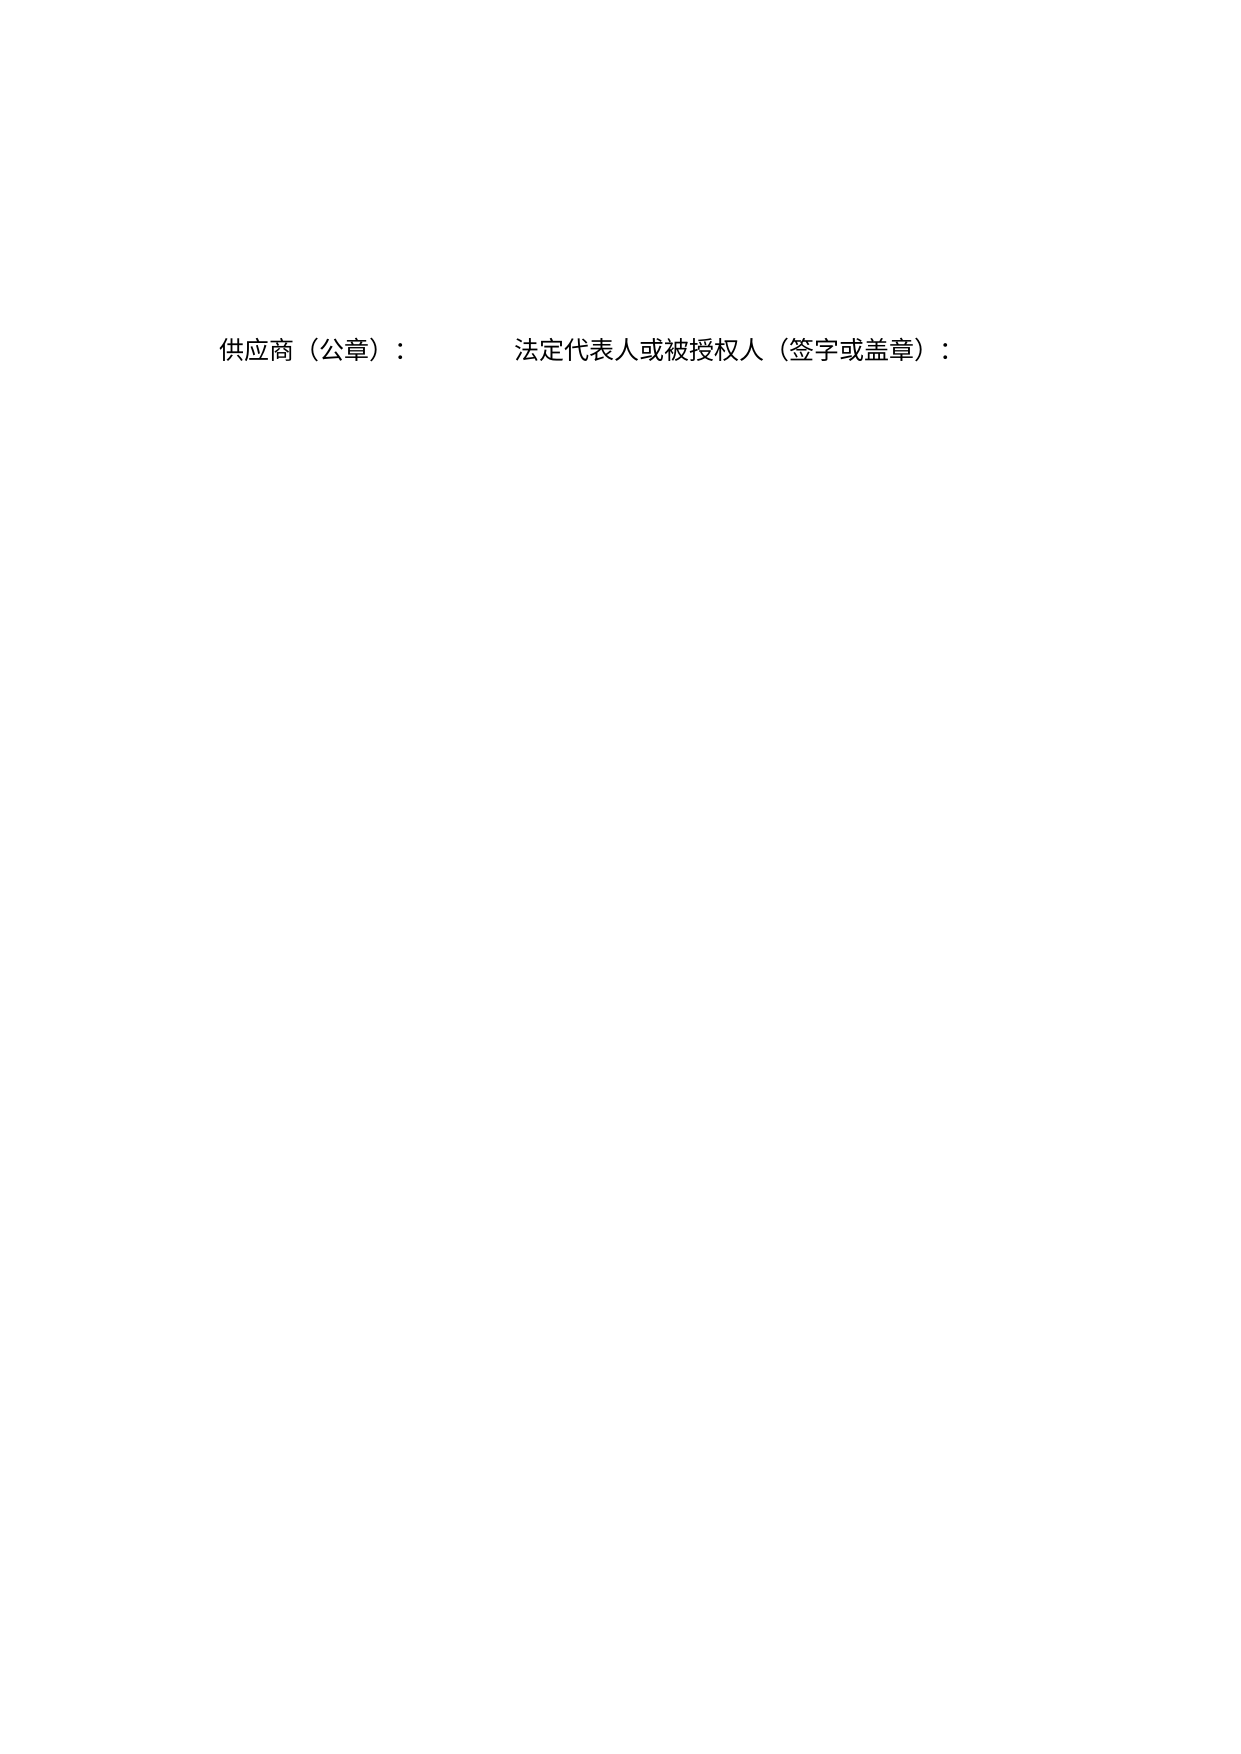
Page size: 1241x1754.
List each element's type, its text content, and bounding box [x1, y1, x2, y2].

text 供应商（公章）： 法定代表人或被授权人（签字或盖章）： [187, 316, 1053, 381]
